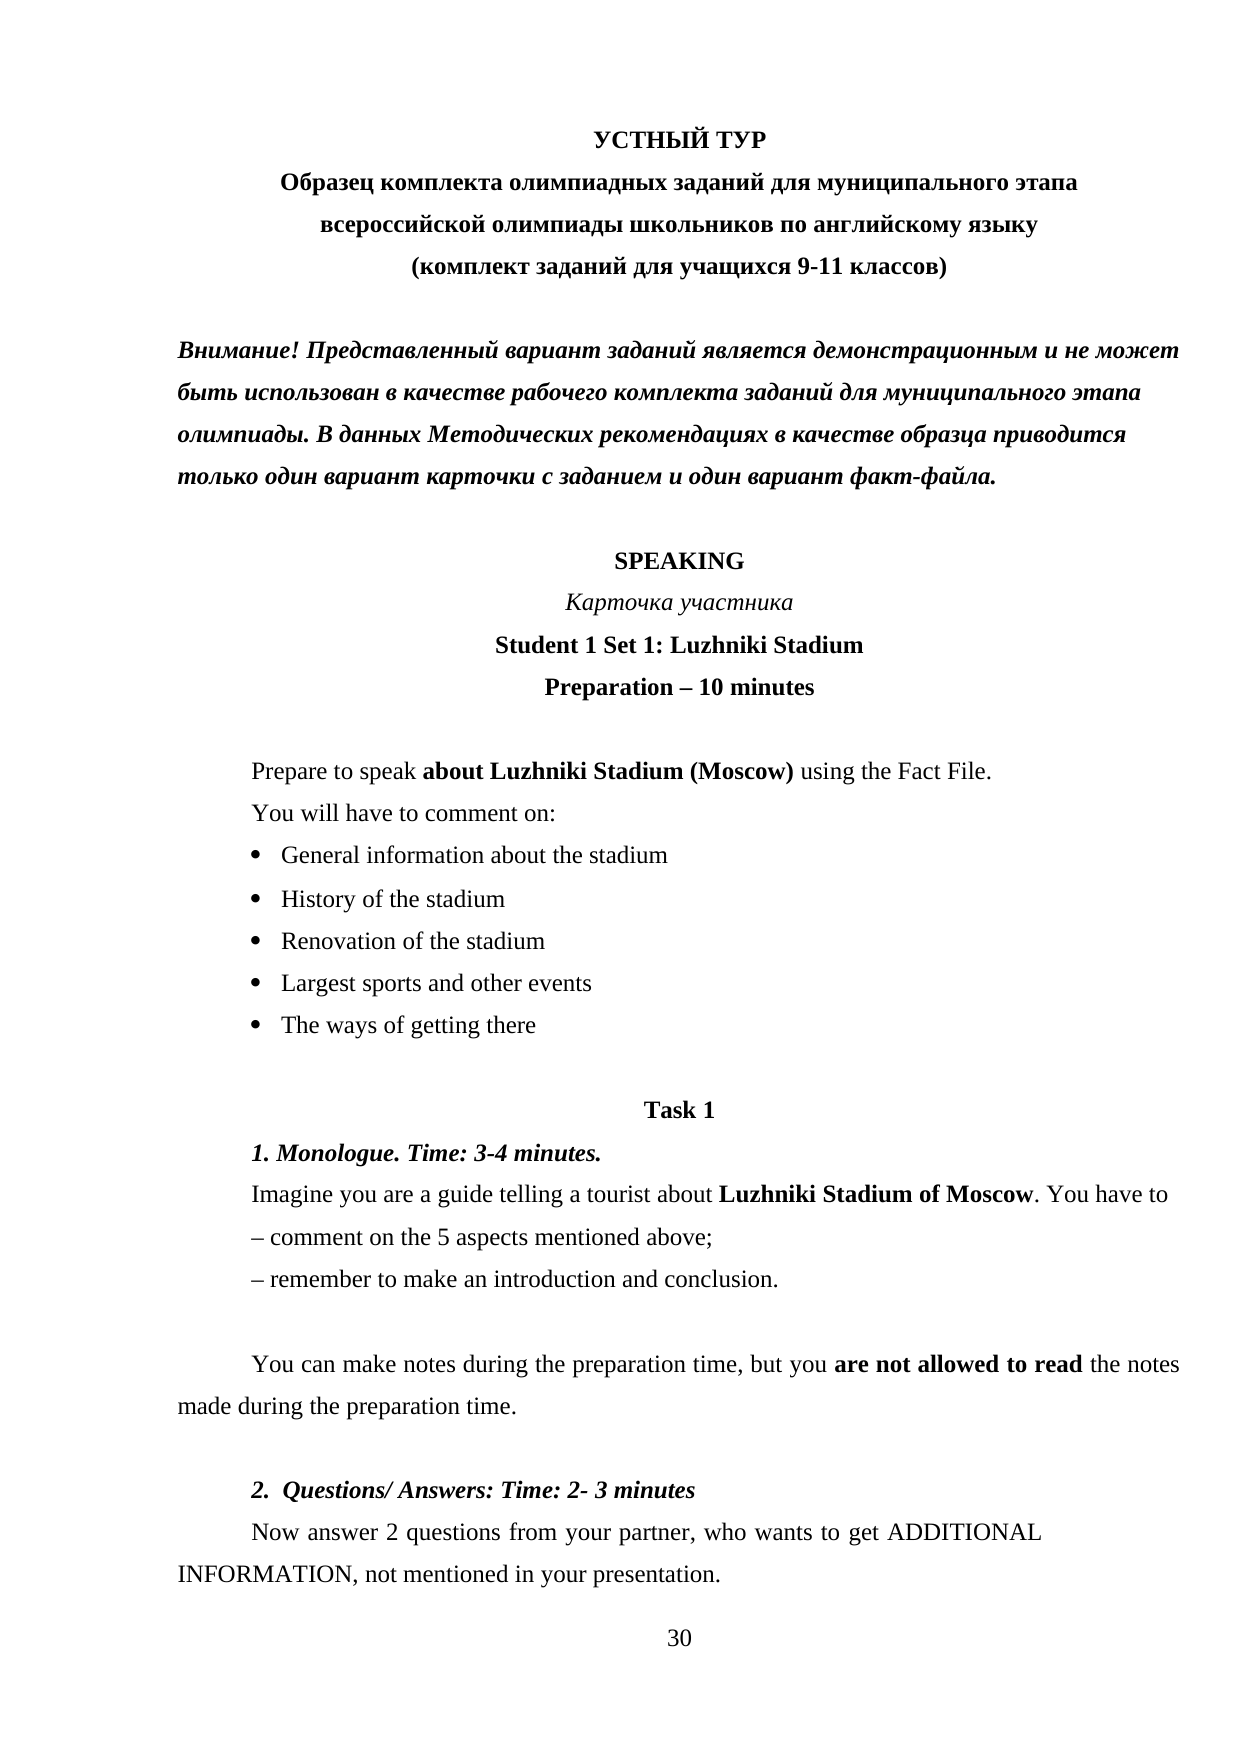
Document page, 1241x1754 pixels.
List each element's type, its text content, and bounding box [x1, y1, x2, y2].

text Карточка участника [162, 587, 1196, 616]
subtitle Questions/ Answers: Time: 2- 3 minutes [251, 1475, 1198, 1504]
subtitle SPEAKING [162, 546, 1196, 574]
text Prepare to speak about Luzhniki Stadium (Moscow) using the Fact File. You will have to comment on: [251, 756, 994, 826]
subtitle Student 1 Set 1: Luzhniki Stadium Preparation – 10 minutes [495, 630, 864, 701]
text Imagine you are a guide telling a tourist about Luzhniki Stadium of Moscow. You have to [251, 1179, 1198, 1208]
text Now answer 2 questions from your partner, who wants to get ADDITIONAL INFORMATION, not mentioned in your presentation. [177, 1517, 1133, 1588]
text Внимание! Представленный вариант заданий является демонстрационным и не может быть использован в качестве рабочего комплекта заданий для муниципального этапа олимпиады. В данных Методических рекомендациях в качестве образца приводится только один вариант карточки с заданием и один вариант факт-файла. [177, 336, 1198, 490]
list Renovation of the stadium [251, 926, 1198, 954]
subtitle Образец комплекта олимпиадных заданий для муниципального этапа всероссийской олимпиады школьников по английскому языку (комплект заданий для учащихся 9-11 классов) [280, 167, 1078, 280]
list comment on the 5 aspects mentioned above; [251, 1222, 1198, 1251]
list The ways of getting there [251, 1010, 1198, 1039]
subtitle Monologue. Time: 3-4 minutes. [251, 1138, 1198, 1166]
list remember to make an introduction and conclusion. [251, 1264, 1198, 1293]
text УСТНЫЙ ТУР [162, 125, 1196, 154]
list General information about the stadium [251, 839, 1198, 870]
list History of the stadium [251, 884, 1198, 912]
list Largest sports and other events [251, 968, 1198, 997]
subtitle Task 1 [643, 1095, 1198, 1124]
text You can make notes during the preparation time, but you are not allowed to read the notes made during the preparation time. [177, 1349, 1198, 1419]
